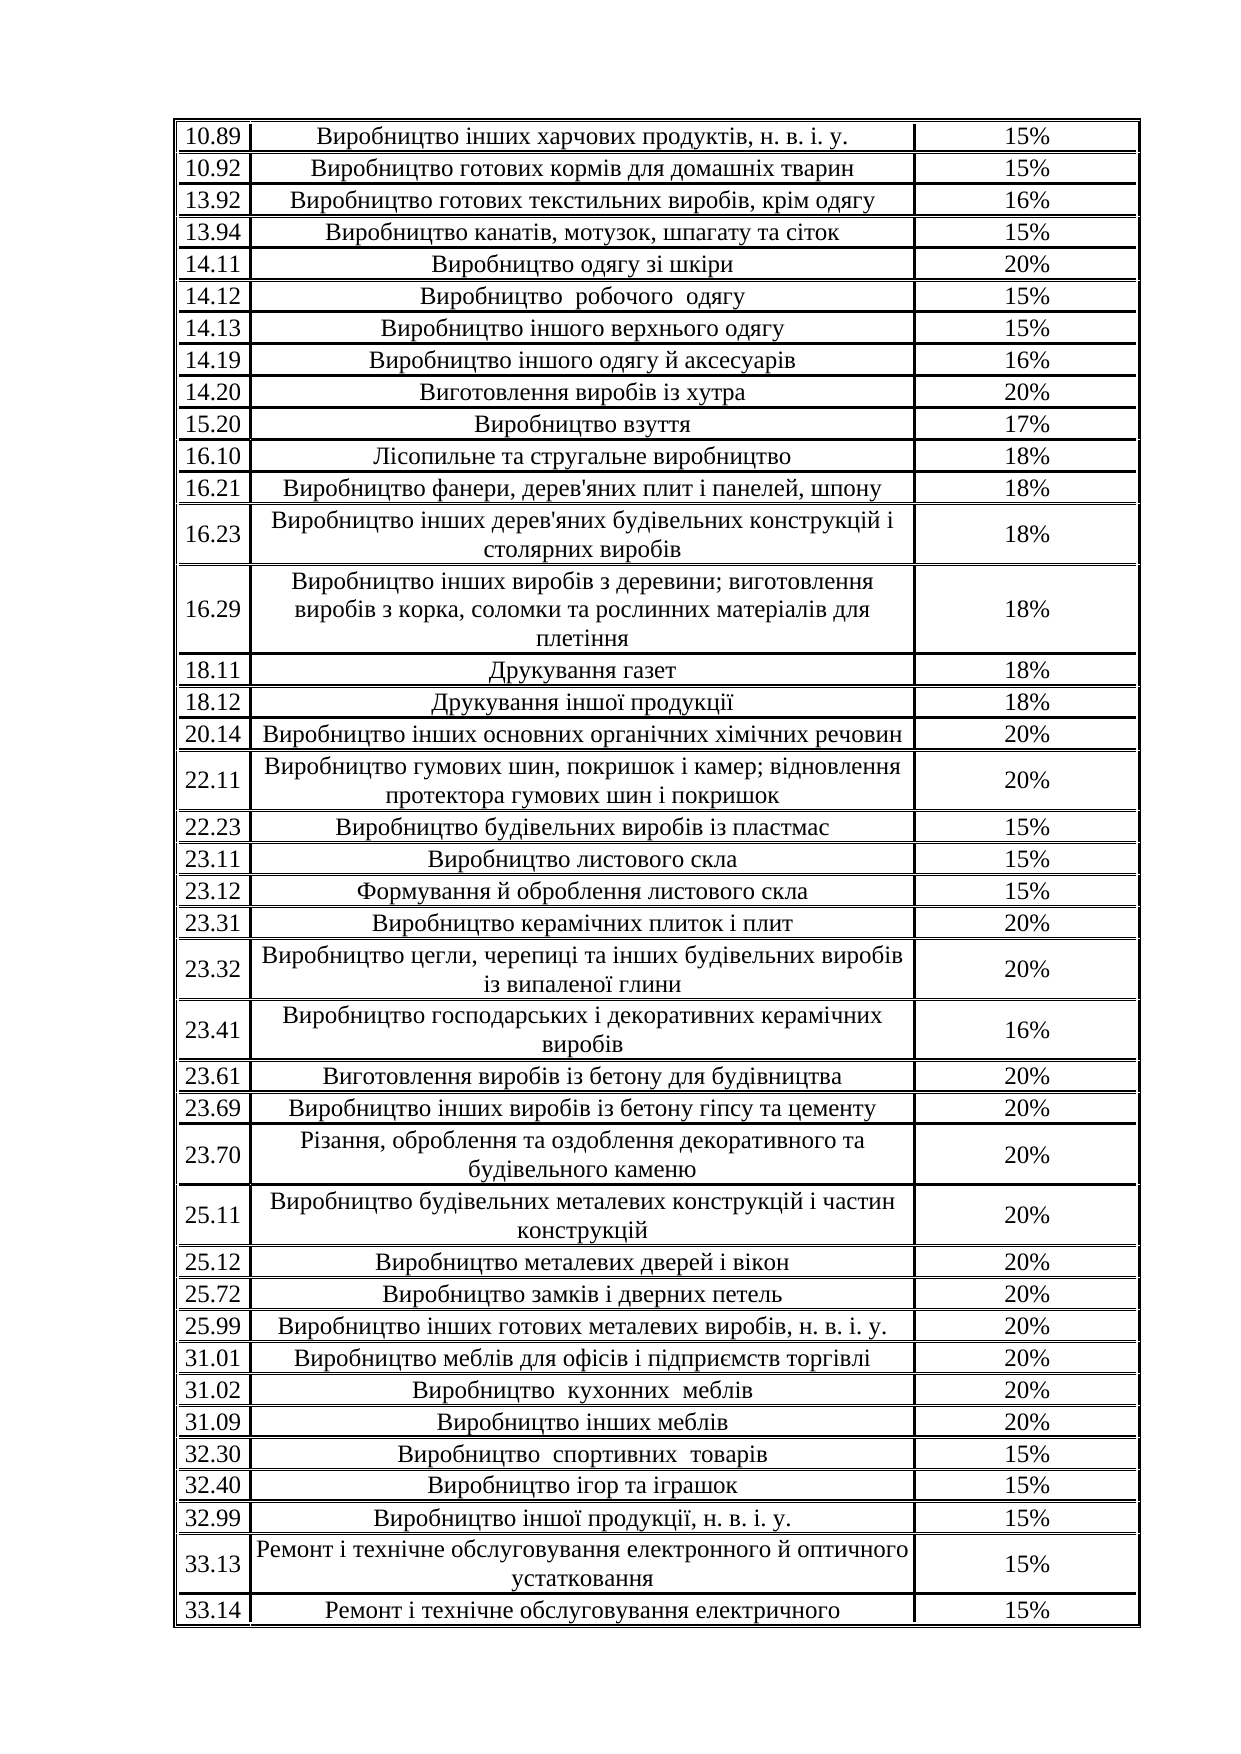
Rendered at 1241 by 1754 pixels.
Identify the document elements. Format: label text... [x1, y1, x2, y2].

table_cell Виробництво інших виробів з деревини; виготовлення виробів з корка, соломки та рослинних матеріалів для плетіння [252, 566, 913, 652]
table_cell 15% [914, 122, 1138, 150]
table_cell 18% [916, 652, 1138, 684]
table_cell 20% [914, 937, 1139, 997]
table_cell Виробництво металевих дверей і вікон [252, 1247, 913, 1276]
table_cell 33.13 [177, 1531, 249, 1592]
table_cell 10.89 [177, 122, 250, 150]
table_cell Виробництво будівельних виробів із пластмас [252, 812, 913, 841]
table_cell 14.19 [177, 342, 249, 374]
table_cell 17% [916, 406, 1138, 438]
table_cell 14.11 [177, 246, 249, 278]
table_cell 32.40 [177, 1468, 249, 1499]
table_cell Виробництво інших готових металевих виробів, н. в. і. у. [252, 1311, 913, 1339]
table_cell 10.92 [177, 150, 249, 182]
table_cell 20% [916, 1090, 1139, 1122]
table_cell 18% [916, 438, 1139, 470]
table_cell 31.01 [177, 1340, 249, 1371]
table_cell Виробництво іншого верхнього одягу [252, 313, 913, 342]
table_cell 20% [916, 1122, 1138, 1183]
table_cell Виробництво іншого одягу й аксесуарів [252, 345, 913, 374]
table_cell 15% [916, 1531, 1139, 1592]
table_cell 20% [916, 374, 1138, 406]
table_cell Виробництво замків і дверних петель [252, 1279, 913, 1307]
table_cell 20% [916, 748, 1139, 809]
table_cell 20% [916, 1340, 1139, 1371]
table_cell 15% [914, 809, 1139, 841]
table_cell 20% [916, 1404, 1139, 1435]
table_cell 25.99 [177, 1308, 249, 1339]
table_cell 31.09 [177, 1404, 249, 1435]
table_cell 15% [916, 1499, 1139, 1531]
table_cell 23.70 [177, 1122, 249, 1183]
table_cell 18% [914, 502, 1139, 563]
table_cell 13.92 [177, 182, 249, 214]
table_cell 23.69 [177, 1090, 249, 1122]
table_cell 15% [914, 873, 1139, 905]
table_cell Виробництво будівельних металевих конструкцій і частин конструкцій [252, 1186, 913, 1243]
table_cell 13.94 [177, 214, 249, 246]
table_cell Виробництво меблів для офісів і підприємств торгівлі [252, 1343, 913, 1371]
table_cell 14.13 [177, 310, 249, 342]
table_cell 25.12 [177, 1244, 249, 1276]
table_cell Виробництво готових кормів для домашніх тварин [252, 154, 913, 182]
table_cell Виробництво керамічних плиток і плит [252, 908, 913, 937]
table_cell 15% [916, 214, 1139, 246]
table_cell 20% [914, 905, 1139, 937]
table_cell 23.31 [175, 905, 250, 937]
table_cell 18.12 [177, 684, 249, 716]
table_cell Виробництво взуття [252, 409, 913, 438]
table_cell 23.32 [175, 937, 250, 997]
table_cell Виробництво цегли, черепиці та інших будівельних виробів із випаленої глини [252, 940, 913, 997]
table_cell 15% [916, 1435, 1139, 1467]
table_cell 20% [916, 1308, 1139, 1339]
table_cell 23.11 [175, 841, 250, 873]
table_cell 20% [916, 716, 1138, 748]
table_cell 16% [916, 998, 1139, 1058]
table_cell 15% [914, 841, 1139, 873]
table_cell Лісопильне та стругальне виробництво [252, 441, 913, 470]
table_cell Виробництво робочого одягу [252, 282, 913, 310]
table_cell 32.30 [177, 1435, 249, 1467]
table_cell 16.29 [175, 563, 250, 652]
table_cell 14.20 [177, 374, 249, 406]
table_cell Виробництво готових текстильних виробів, крім одягу [252, 185, 913, 214]
table_cell 22.23 [175, 809, 250, 841]
table_cell 33.14 [177, 1592, 250, 1624]
table_cell Формування й оброблення листового скла [252, 876, 913, 905]
table_cell Друкування газет [252, 655, 913, 684]
table_cell Виробництво ігор та іграшок [252, 1471, 913, 1499]
table_cell 20% [914, 1276, 1139, 1307]
table_cell Виробництво інших харчових продуктів, н. в. і. у. [250, 122, 914, 150]
table_cell Виробництво спортивних товарів [252, 1439, 913, 1467]
table_cell 15% [916, 150, 1139, 182]
table_cell 15% [916, 310, 1138, 342]
table_cell 18% [914, 563, 1139, 652]
table_cell 31.02 [177, 1371, 249, 1403]
table_cell 14.12 [177, 278, 249, 310]
table_cell Виробництво інших дерев'яних будівельних конструкцій і столярних виробів [252, 505, 913, 563]
table_cell Виробництво листового скла [252, 844, 913, 873]
table_cell Виробництво інших виробів із бетону гіпсу та цементу [252, 1094, 913, 1122]
table_cell 23.41 [177, 998, 249, 1058]
table_cell 23.61 [177, 1058, 249, 1090]
table_cell 16% [916, 182, 1138, 214]
table_cell 20% [916, 1244, 1139, 1276]
table_cell Виробництво іншої продукції, н. в. і. у. [252, 1503, 913, 1531]
table_cell 18.11 [177, 652, 249, 684]
table_cell 20% [916, 1371, 1139, 1403]
table_cell 16% [916, 342, 1138, 374]
table_cell Ремонт і технічне обслуговування електронного й оптичного устатковання [252, 1535, 913, 1592]
table_cell 16.21 [177, 470, 249, 502]
table_cell 18% [916, 684, 1139, 716]
table_cell 20.14 [177, 716, 249, 748]
table_cell Виготовлення виробів із хутра [252, 377, 913, 406]
table_cell Виробництво гумових шин, покришок і камер; відновлення протектора гумових шин і покришок [252, 752, 913, 809]
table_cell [250, 1595, 914, 1624]
table_cell Виробництво інших меблів [252, 1407, 913, 1435]
table_cell 16.23 [175, 502, 250, 563]
table_cell 25.11 [175, 1183, 249, 1243]
table_cell Виробництво одягу зі шкіри [252, 249, 913, 278]
table_cell Виготовлення виробів із бетону для будівництва [252, 1062, 913, 1090]
table_cell 32.99 [177, 1499, 249, 1531]
table_cell 22.11 [177, 748, 249, 809]
table_cell Різання, оброблення та оздоблення декоративного та будівельного каменю [252, 1125, 913, 1183]
table_cell 18% [916, 470, 1138, 502]
table_cell 15% [914, 1592, 1138, 1624]
table_cell Виробництво фанери, дерев'яних плит і панелей, шпону [252, 473, 913, 502]
table_cell Виробництво канатів, мотузок, шпагату та сіток [252, 218, 913, 246]
table_cell 25.72 [175, 1276, 250, 1307]
table_cell 16.10 [175, 438, 249, 470]
table_cell Виробництво інших основних органічних хімічних речовин [252, 719, 913, 748]
table_cell Друкування іншої продукції [252, 688, 913, 716]
table_cell Виробництво господарських і декоративних керамічних виробів [252, 1001, 913, 1058]
table_cell Виробництво кухонних меблів [252, 1375, 913, 1403]
table_cell 23.12 [175, 873, 250, 905]
table_cell 15% [916, 1468, 1139, 1499]
table_cell 15% [916, 278, 1139, 310]
table_cell 20% [916, 1183, 1139, 1243]
table_cell 20% [916, 246, 1138, 278]
table_cell 15.20 [177, 406, 249, 438]
table_cell 20% [916, 1058, 1139, 1090]
